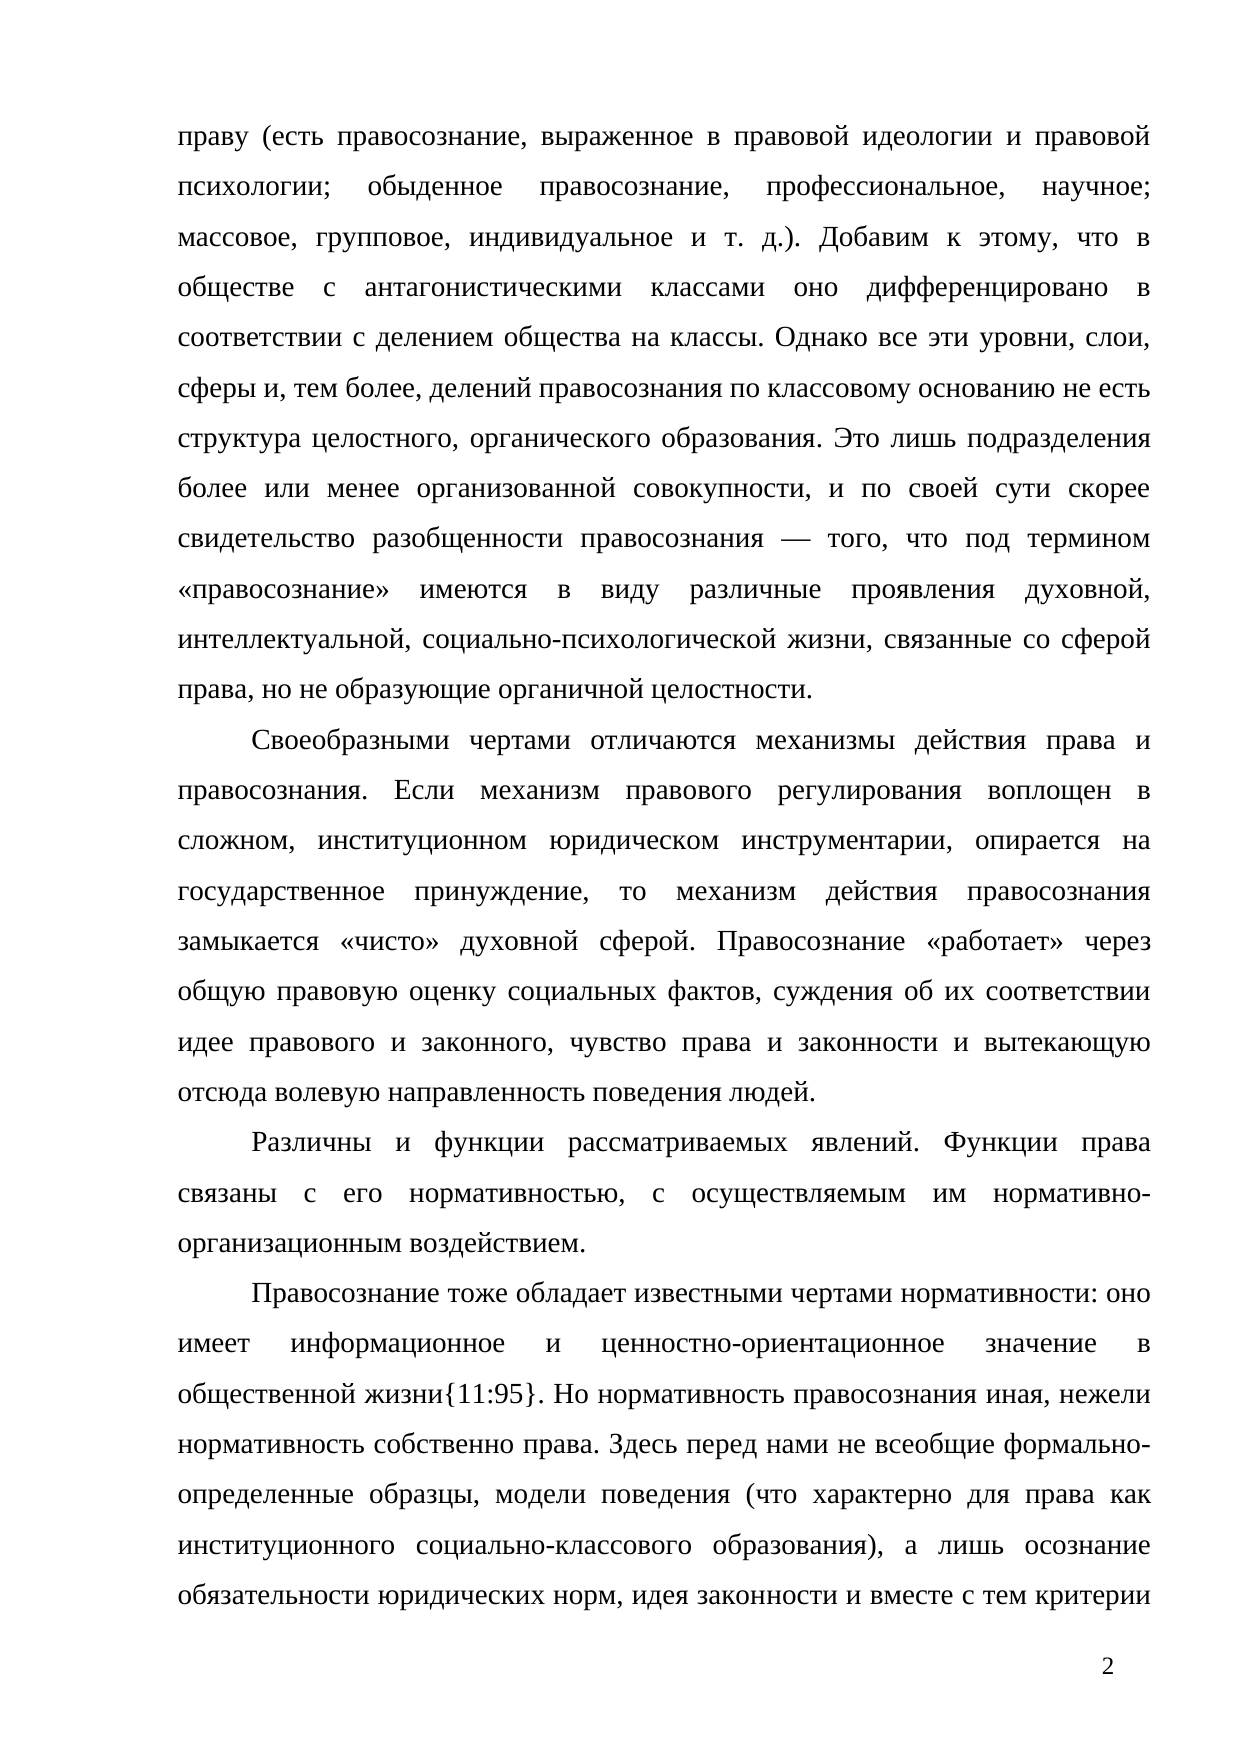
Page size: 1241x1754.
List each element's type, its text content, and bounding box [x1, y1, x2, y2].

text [177, 118, 1152, 705]
text Своеобразными чертами отличаются механизмы действия права и правосознания. Если механизм правового регулирования воплощен в сложном, институционном юридическом инструментарии, опирается на государственное принуждение, то механизм действия правосознания замыкается «чисто» духовной сферой. Правосознание «работает» через общую правовую оценку социальных фактов, суждения об их соответствии идее правового и законного, чувство права и законности и вытекающую отсюда волевую направленность поведения людей. [177, 722, 1152, 1108]
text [177, 1275, 1152, 1611]
text Различны и функции рассматриваемых явлений. Функции права связаны с его нормативностью, с осуществляемым им нормативно-организационным воздействием. [177, 1124, 1152, 1258]
